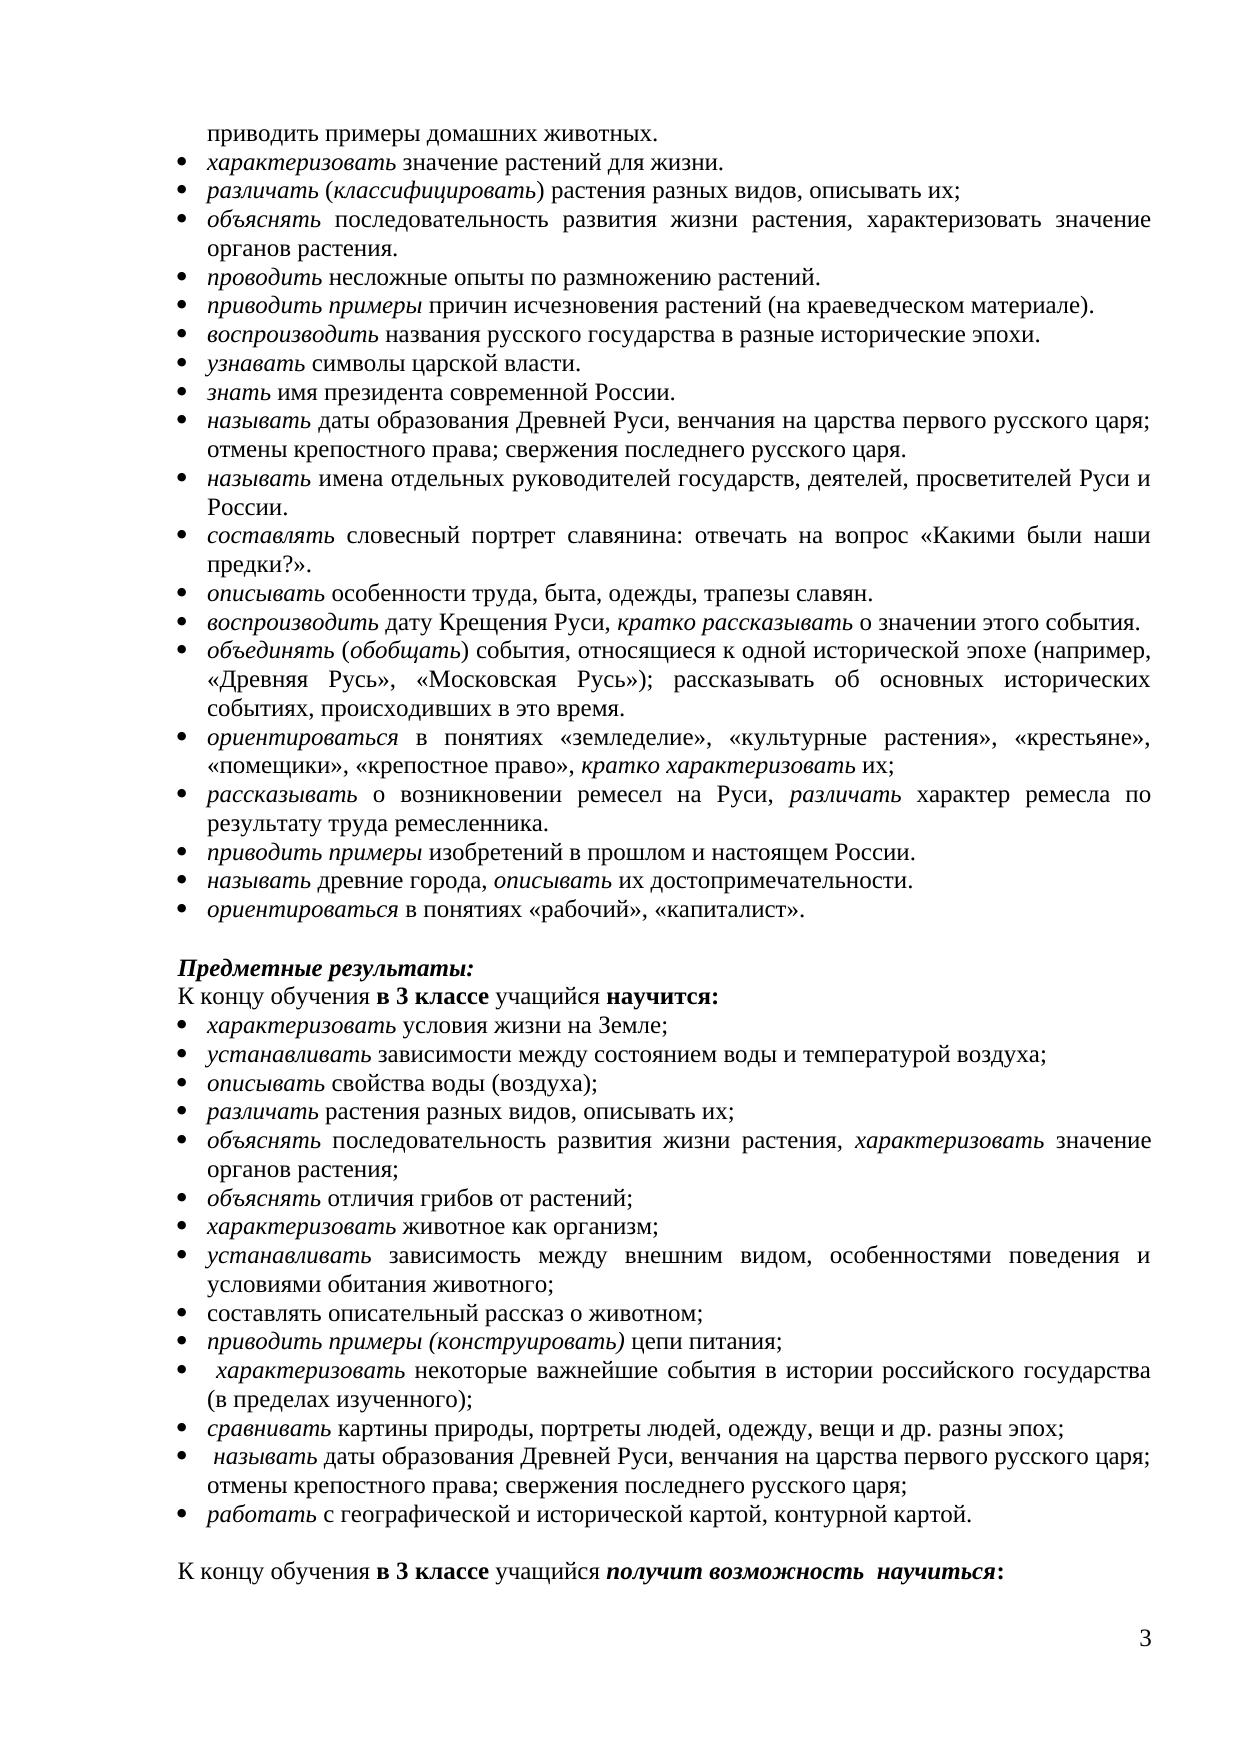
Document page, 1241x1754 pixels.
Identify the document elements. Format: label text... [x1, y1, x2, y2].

list описывать свойства воды (воздуха); [177, 1068, 1152, 1096]
list объяснять отличия грибов от растений; [177, 1183, 1152, 1211]
list ориентироваться в понятиях «земледелие», «культурные растения», «крестьяне», «помещики», «крепостное право», кратко характеризовать их; [177, 722, 1152, 779]
list объяснять последовательность развития жизни растения, характеризовать значение органов растения. [177, 204, 1152, 262]
list приводить примеры (конструировать) цепи питания; [177, 1326, 1152, 1355]
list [177, 118, 1152, 147]
list характеризовать некоторые важнейшие события в истории российского государства (в пределах изученного); [177, 1355, 1152, 1413]
list рассказывать о возникновении ремесел на Руси, различать характер ремесла по результату труда ремесленника. [177, 779, 1152, 837]
list воспроизводить названия русского государства в разные исторические эпохи. [177, 319, 1152, 348]
list описывать особенности труда, быта, одежды, трапезы славян. [177, 578, 1152, 607]
list объединять (обобщать) события, относящиеся к одной исторической эпохе (например, «Древняя Русь», «Московская Русь»); рассказывать об основных исторических событиях, происходивших в это время. [177, 636, 1152, 722]
list воспроизводить дату Крещения Руси, кратко рассказывать о значении этого события. [177, 607, 1152, 636]
list знать имя президента современной России. [177, 377, 1152, 406]
list устанавливать зависимости между состоянием воды и температурой воздуха; [177, 1039, 1152, 1068]
list называть древние города, описывать их достопримечательности. [177, 866, 1152, 894]
list приводить примеры причин исчезновения растений (на краеведческом материале). [177, 291, 1152, 319]
list характеризовать условия жизни на Земле; [177, 1010, 1152, 1039]
list устанавливать зависимость между внешним видом, особенностями поведения и условиями обитания животного; [177, 1240, 1152, 1298]
list характеризовать животное как организм; [177, 1211, 1152, 1240]
text К концу обучения в 3 классе учащийся научится: [177, 981, 1152, 1010]
list Предметные результаты: [177, 953, 1152, 981]
list объяснять последовательность развития жизни растения, характеризовать значение органов растения; [177, 1125, 1152, 1183]
list проводить несложные опыты по размножению растений. [177, 262, 1152, 291]
list называть имена отдельных руководителей государств, деятелей, просветителей Руси и России. [177, 463, 1152, 521]
list называть даты образования Древней Руси, венчания на царства первого русского царя; отмены крепостного права; свержения последнего русского царя. [177, 406, 1152, 463]
text К концу обучения в 3 классе учащийся получит возможность научиться: [177, 1556, 1152, 1585]
list сравнивать картины природы, портреты людей, одежду, вещи и др. разны эпох; [177, 1413, 1152, 1441]
list узнавать символы царской власти. [177, 348, 1152, 377]
list приводить примеры изобретений в прошлом и настоящем России. [177, 837, 1152, 866]
list ориентироваться в понятиях «рабочий», «капиталист». [177, 894, 1152, 923]
list различать (классифицировать) растения разных видов, описывать их; [177, 176, 1152, 204]
list составлять словесный портрет славянина: отвечать на вопрос «Какими были наши предки?». [177, 521, 1152, 578]
list характеризовать значение растений для жизни. [177, 147, 1152, 176]
list различать растения разных видов, описывать их; [177, 1096, 1152, 1125]
list называть даты образования Древней Руси, венчания на царства первого русского царя; отмены крепостного права; свержения последнего русского царя; [177, 1441, 1152, 1499]
list работать с географической и исторической картой, контурной картой. [177, 1499, 1152, 1528]
list составлять описательный рассказ о животном; [177, 1298, 1152, 1326]
